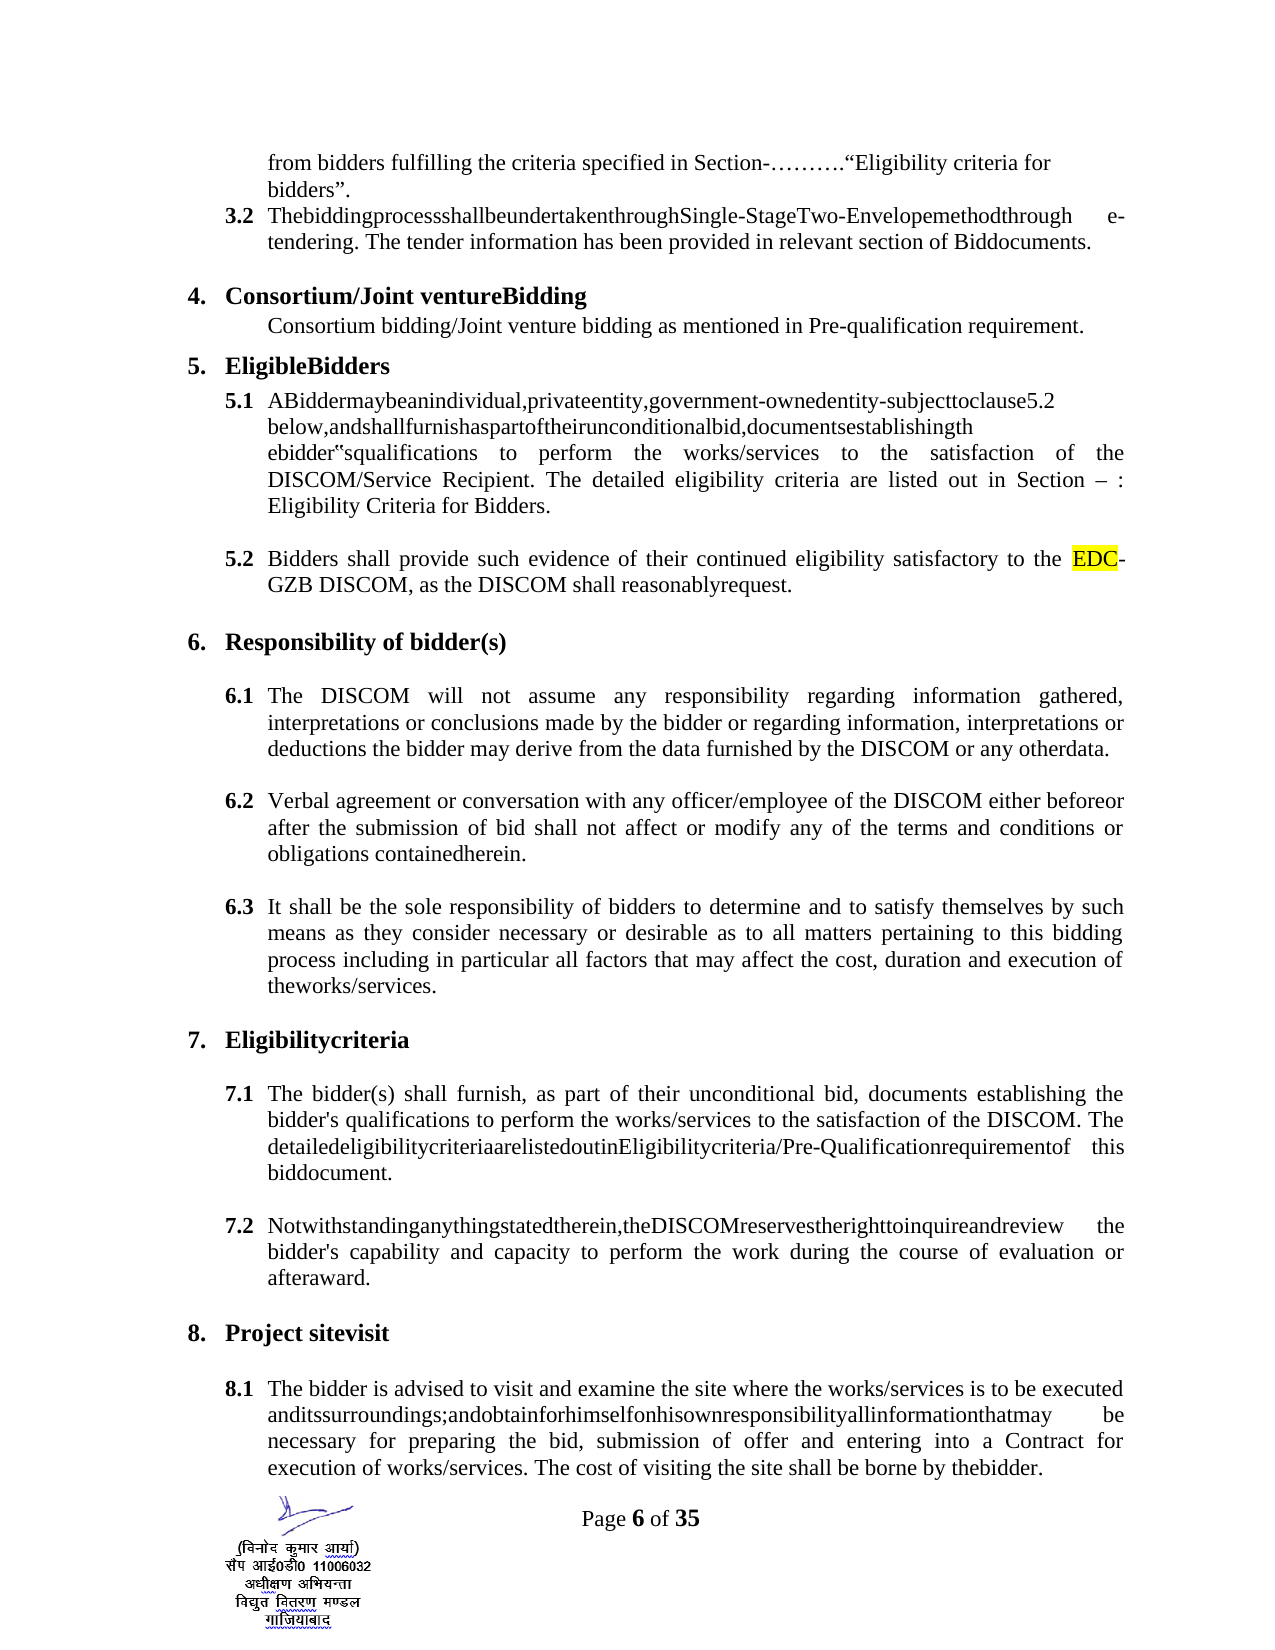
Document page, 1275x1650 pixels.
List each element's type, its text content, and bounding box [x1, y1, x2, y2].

subtitle Project sitevisit [187, 1318, 1225, 1346]
subtitle Consortium/Joint ventureBidding [187, 281, 1225, 310]
subtitle EligibleBidders [187, 351, 1225, 380]
subtitle Responsibility of bidder(s) [187, 627, 1225, 656]
list Notwithstandinganythingstatedtherein,theDISCOMreservestherighttoinquireandreview the bidder's capability and capacity to perform the work during the course of evaluation or afteraward. [225, 1212, 1126, 1291]
text from bidders fulfilling the criteria specified in Section-……….“Eligibility criteria for bidders”. [267, 149, 1083, 202]
text Consortium bidding/Joint venture bidding as mentioned in Pre-qualification requirement. [267, 312, 1225, 339]
list The DISCOM will not assume any responsibility regarding information gathered, interpretations or conclusions made by the bidder or regarding information, interpretations or deductions the bidder may derive from the data furnished by the DISCOM or any otherdata. [225, 682, 1125, 761]
list It shall be the sole responsibility of bidders to determine and to satisfy themselves by such means as they consider necessary or desirable as to all matters pertaining to this bidding process including in particular all factors that may affect the cost, duration and execution of theworks/services. [225, 893, 1125, 998]
list Bidders shall provide such evidence of their continued eligibility satisfactory to the EDC-GZB DISCOM, as the DISCOM shall reasonablyrequest. [225, 545, 1126, 597]
list ThebiddingprocessshallbeundertakenthroughSingle-StageTwo-Envelopemethodthrough e-tendering. The tender information has been provided in relevant section of Biddocuments. [225, 202, 1126, 255]
list The bidder(s) shall furnish, as part of their unconditional bid, documents establishing the bidder's qualifications to perform the works/services to the satisfaction of the DISCOM. The detailedeligibilitycriteriaarelistedoutinEligibilitycriteria/Pre-Qualificationrequirementof this biddocument. [225, 1080, 1126, 1185]
subtitle Eligibilitycriteria [187, 1025, 1225, 1054]
list The bidder is advised to visit and examine the site where the works/services is to be executed anditssurroundings;andobtainforhimselfonhisownresponsibilityallinformationthatmay be necessary for preparing the bid, submission of offer and entering into a Contract for execution of works/services. The cost of visiting the site shall be borne by thebidder. [225, 1375, 1125, 1480]
list Verbal agreement or conversation with any officer/employee of the DISCOM either beforeor after the submission of bid shall not affect or modify any of the terms and conditions or obligations containedherein. [225, 788, 1126, 867]
list ABiddermaybeanindividual,privateentity,government-ownedentity-subjecttoclause5.2 below,andshallfurnishaspartoftheirunconditionalbid,documentsestablishingthebidder‟squalifications to perform the works/services to the satisfaction of the DISCOM/Service Recipient. The detailed eligibility criteria are listed out in Section – : Eligibility Criteria for Bidders. [225, 387, 1126, 518]
picture [221, 1496, 373, 1637]
